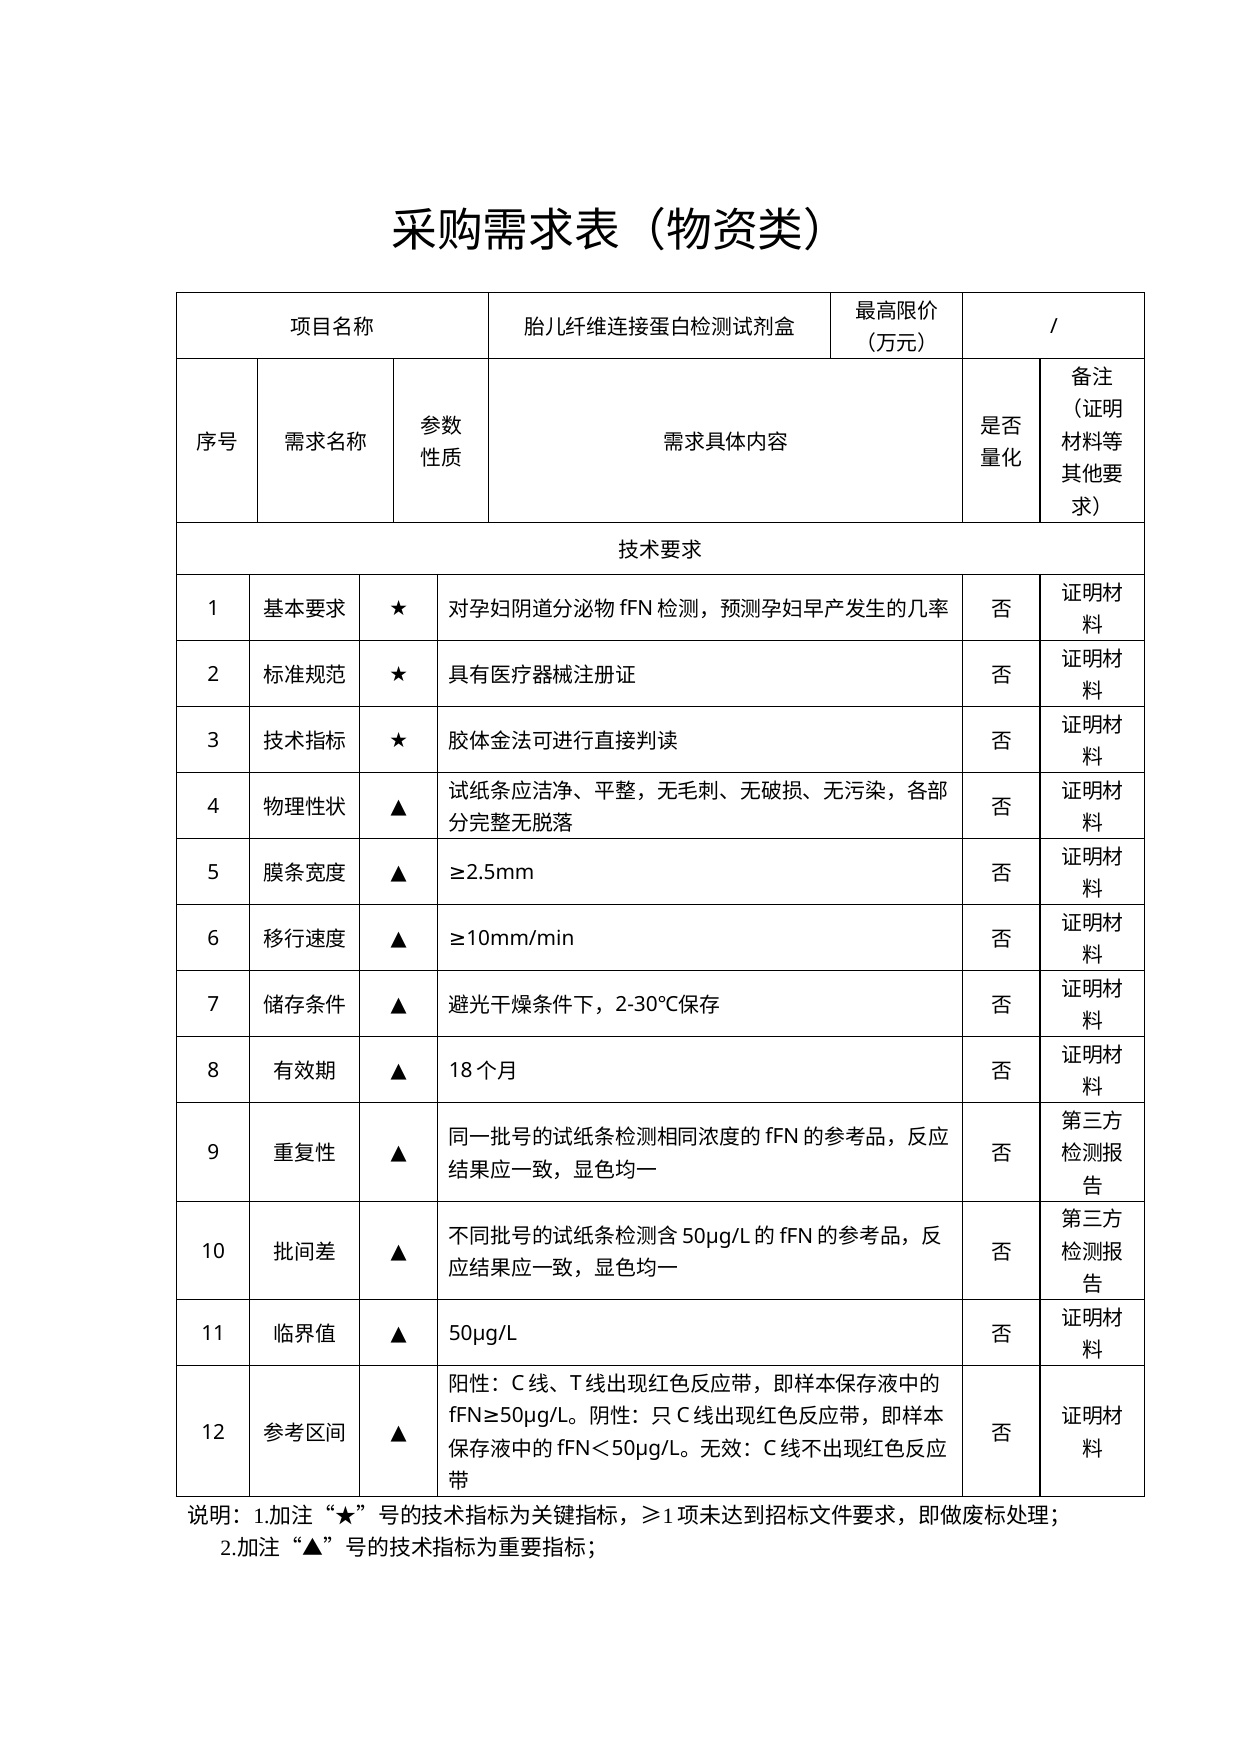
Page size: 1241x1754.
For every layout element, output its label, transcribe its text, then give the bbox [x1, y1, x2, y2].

table_cell 1 [177, 575, 249, 640]
table_cell 储存条件 [250, 971, 359, 1036]
table_cell 是否 量化 [963, 359, 1039, 522]
table_cell 5 [177, 839, 249, 904]
table_cell 2 [177, 641, 249, 706]
table_cell ▲ [360, 905, 437, 970]
table_cell 技术指标 [250, 707, 359, 772]
table_cell 否 [963, 1037, 1039, 1102]
table_cell 避光干燥条件下，2-30℃保存 [438, 971, 962, 1036]
table_cell 3 [177, 707, 249, 772]
text 说明：1.加注“★”号的技术指标为关键指标，≥1项未达到招标文件要求，即做废标处理； [187, 1497, 1053, 1530]
table_cell 胶体金法可进行直接判读 [438, 707, 962, 772]
table_cell 证明材料 [1041, 1037, 1144, 1102]
table_cell ★ [360, 641, 437, 706]
table_cell 有效期 [250, 1037, 359, 1102]
table_cell 证明材料 [1041, 773, 1144, 838]
table_cell 序号 [177, 359, 257, 522]
table_cell 证明材料 [1041, 905, 1144, 970]
table_cell 证明材料 [1041, 1366, 1144, 1496]
table_cell ★ [360, 707, 437, 772]
table_cell 否 [963, 839, 1039, 904]
table_cell 基本要求 [250, 575, 359, 640]
table_cell 第三方检测报告 [1041, 1202, 1144, 1299]
text 采购需求表（物资类） [187, 178, 1053, 276]
table_cell ≥10mm/min [438, 905, 962, 970]
table_cell 备注（证明材料等其他要求） [1041, 359, 1144, 522]
table_cell 10 [177, 1202, 249, 1299]
table_cell 否 [963, 707, 1039, 772]
table_cell 具有医疗器械注册证 [438, 641, 962, 706]
table_cell 9 [177, 1103, 249, 1201]
table_cell ▲ [360, 839, 437, 904]
table_cell 对孕妇阴道分泌物fFN检测，预测孕妇早产发生的几率 [438, 575, 962, 640]
table_cell 物理性状 [250, 773, 359, 838]
table_cell 第三方检测报告 [1041, 1103, 1144, 1201]
table_cell 参考区间 [250, 1366, 359, 1496]
table_cell ▲ [360, 1366, 437, 1496]
table_cell 8 [177, 1037, 249, 1102]
table_cell 证明材料 [1041, 707, 1144, 772]
table_cell 临界值 [250, 1300, 359, 1365]
table_cell 膜条宽度 [250, 839, 359, 904]
table_cell 重复性 [250, 1103, 359, 1201]
table_cell 12 [177, 1366, 249, 1496]
table_cell 否 [963, 1366, 1039, 1496]
table_cell 不同批号的试纸条检测含50μg/L的fFN的参考品，反应结果应一致，显色均一 [438, 1202, 962, 1299]
table_cell 试纸条应洁净、平整，无毛刺、无破损、无污染，各部分完整无脱落 [438, 773, 962, 838]
table_cell ▲ [360, 1202, 437, 1299]
table_cell 证明材料 [1041, 839, 1144, 904]
table_cell ▲ [360, 773, 437, 838]
table_cell 标准规范 [250, 641, 359, 706]
table_cell ≥2.5mm [438, 839, 962, 904]
table_cell 证明材料 [1041, 575, 1144, 640]
table_cell 技术要求 [177, 523, 1144, 574]
table_cell ▲ [360, 1037, 437, 1102]
table_header 项目名称 [177, 293, 488, 358]
table_cell ★ [360, 575, 437, 640]
table_cell 11 [177, 1300, 249, 1365]
table_cell 7 [177, 971, 249, 1036]
table_cell 阳性：C线、T线出现红色反应带，即样本保存液中的fFN≥50μg/L。阴性：只C线出现红色反应带，即样本保存液中的fFN＜50μg/L。无效：C线不出现红色反应带 [438, 1366, 962, 1496]
table_header 胎儿纤维连接蛋白检测试剂盒 [489, 293, 830, 358]
table_header / [963, 293, 1144, 358]
table_cell 批间差 [250, 1202, 359, 1299]
table_cell 否 [963, 905, 1039, 970]
table_cell 需求具体内容 [489, 359, 962, 522]
table_cell 否 [963, 641, 1039, 706]
table_cell ▲ [360, 1300, 437, 1365]
table_cell 否 [963, 1300, 1039, 1365]
table_cell 否 [963, 1103, 1039, 1201]
table_header 最高限价（万元） [831, 293, 962, 358]
table_cell 50μg/L [438, 1300, 962, 1365]
table_cell 同一批号的试纸条检测相同浓度的fFN的参考品，反应结果应一致，显色均一 [438, 1103, 962, 1201]
table_cell 证明材料 [1041, 971, 1144, 1036]
table_cell 4 [177, 773, 249, 838]
table_cell 否 [963, 1202, 1039, 1299]
table_cell 移行速度 [250, 905, 359, 970]
table_cell 需求名称 [258, 359, 393, 522]
table_cell 否 [963, 971, 1039, 1036]
table_cell 否 [963, 773, 1039, 838]
table_cell 证明材料 [1041, 641, 1144, 706]
table_cell 6 [177, 905, 249, 970]
table_cell ▲ [360, 971, 437, 1036]
table_cell ▲ [360, 1103, 437, 1201]
table_cell 18个月 [438, 1037, 962, 1102]
table_cell 证明材料 [1041, 1300, 1144, 1365]
text 2.加注“▲”号的技术指标为重要指标； [187, 1530, 1053, 1562]
table_cell 参数 性质 [394, 359, 488, 522]
table_cell 否 [963, 575, 1039, 640]
